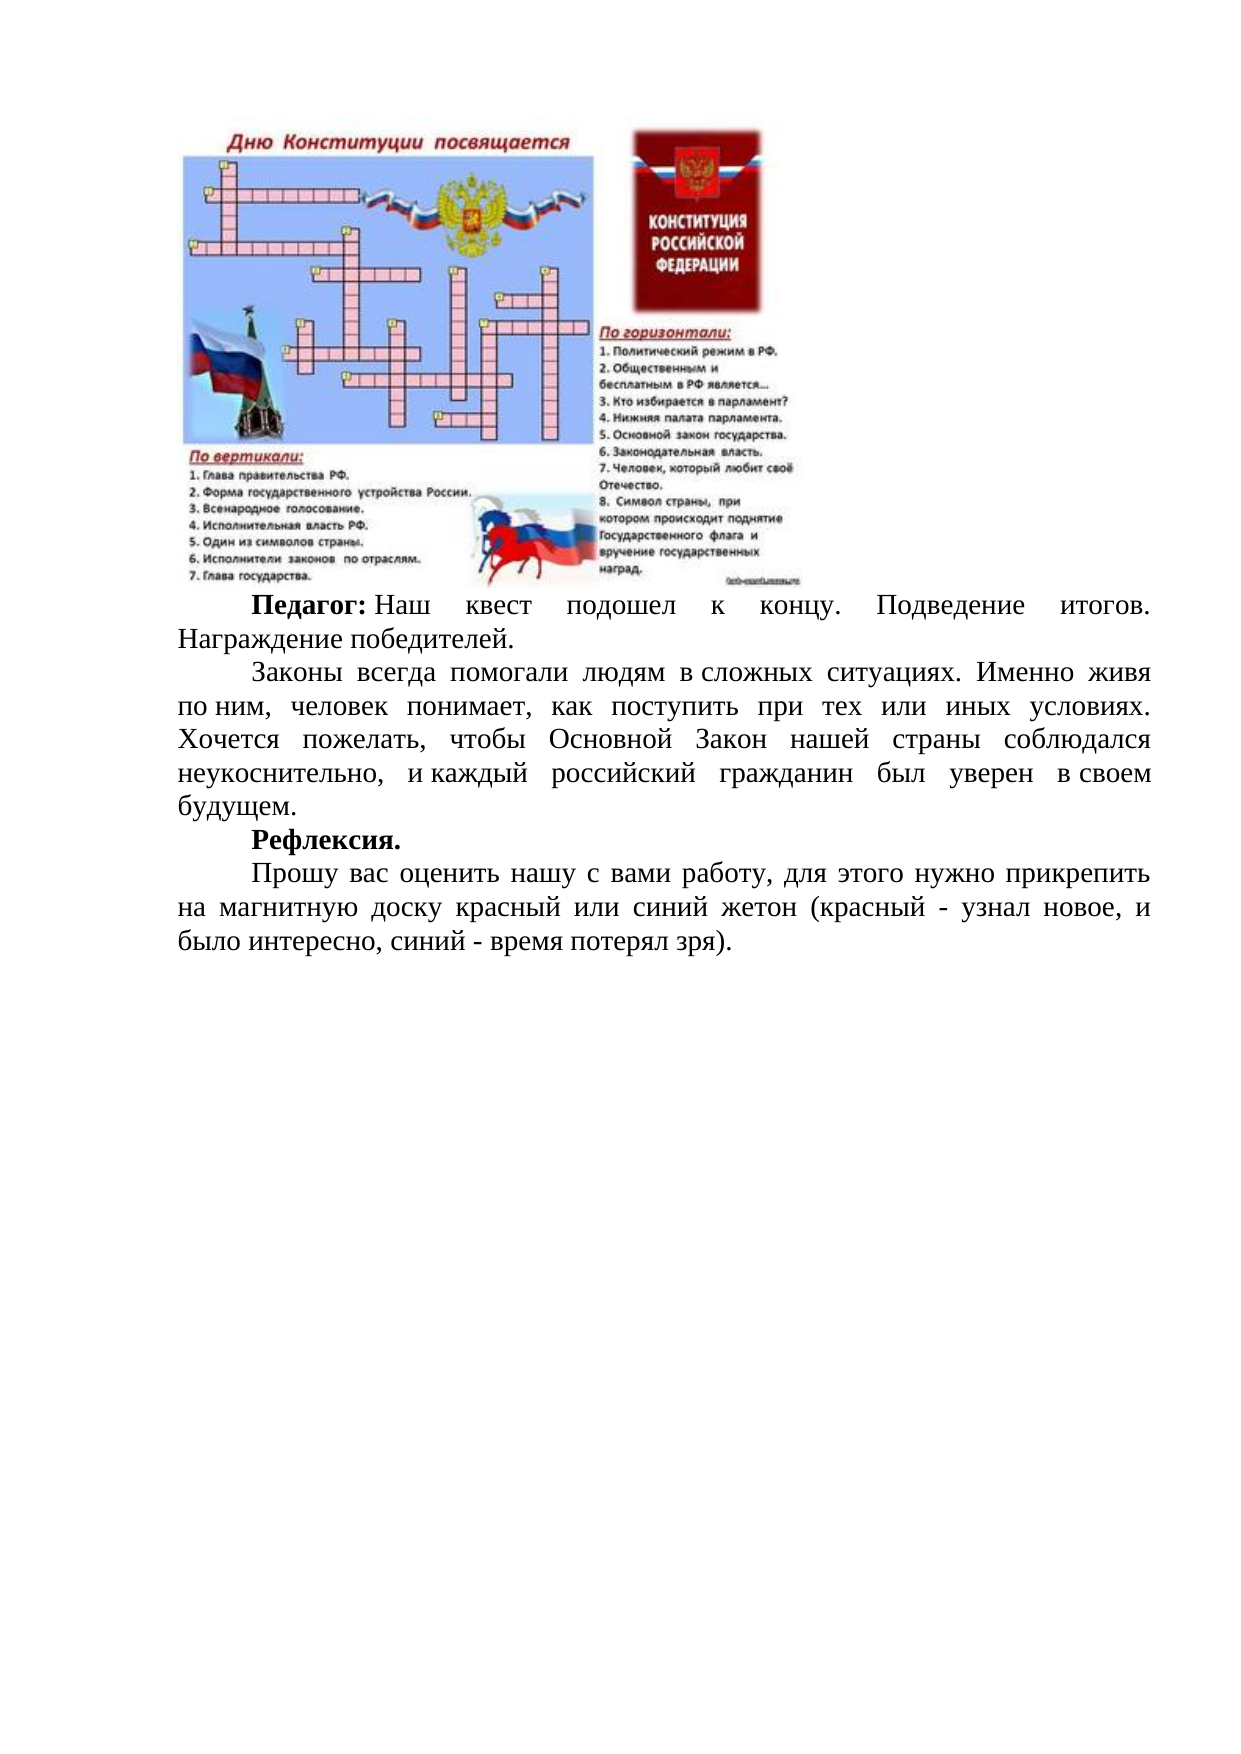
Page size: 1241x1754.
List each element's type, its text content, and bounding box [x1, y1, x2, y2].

picture [177, 118, 803, 588]
text Рефлексия. [177, 822, 1152, 856]
text Прошу вас оценить нашу с вами работу, для этого нужно прикрепить на магнитную доску красный или синий жетон (красный - узнал новое, и было интересно, синий - время потерял зря). [177, 856, 1152, 956]
text Педагог: Наш квест подошел к концу. Подведение итогов. Награждение победителей. [177, 587, 1152, 654]
text Законы всегда помогали людям в сложных ситуациях. Именно живя по ним, человек понимает, как поступить при тех или иных условиях. Хочется пожелать, чтобы Основной Закон нашей страны соблюдался неукоснительно, и каждый российский гражданин был уверен в своем будущем. [177, 654, 1152, 822]
